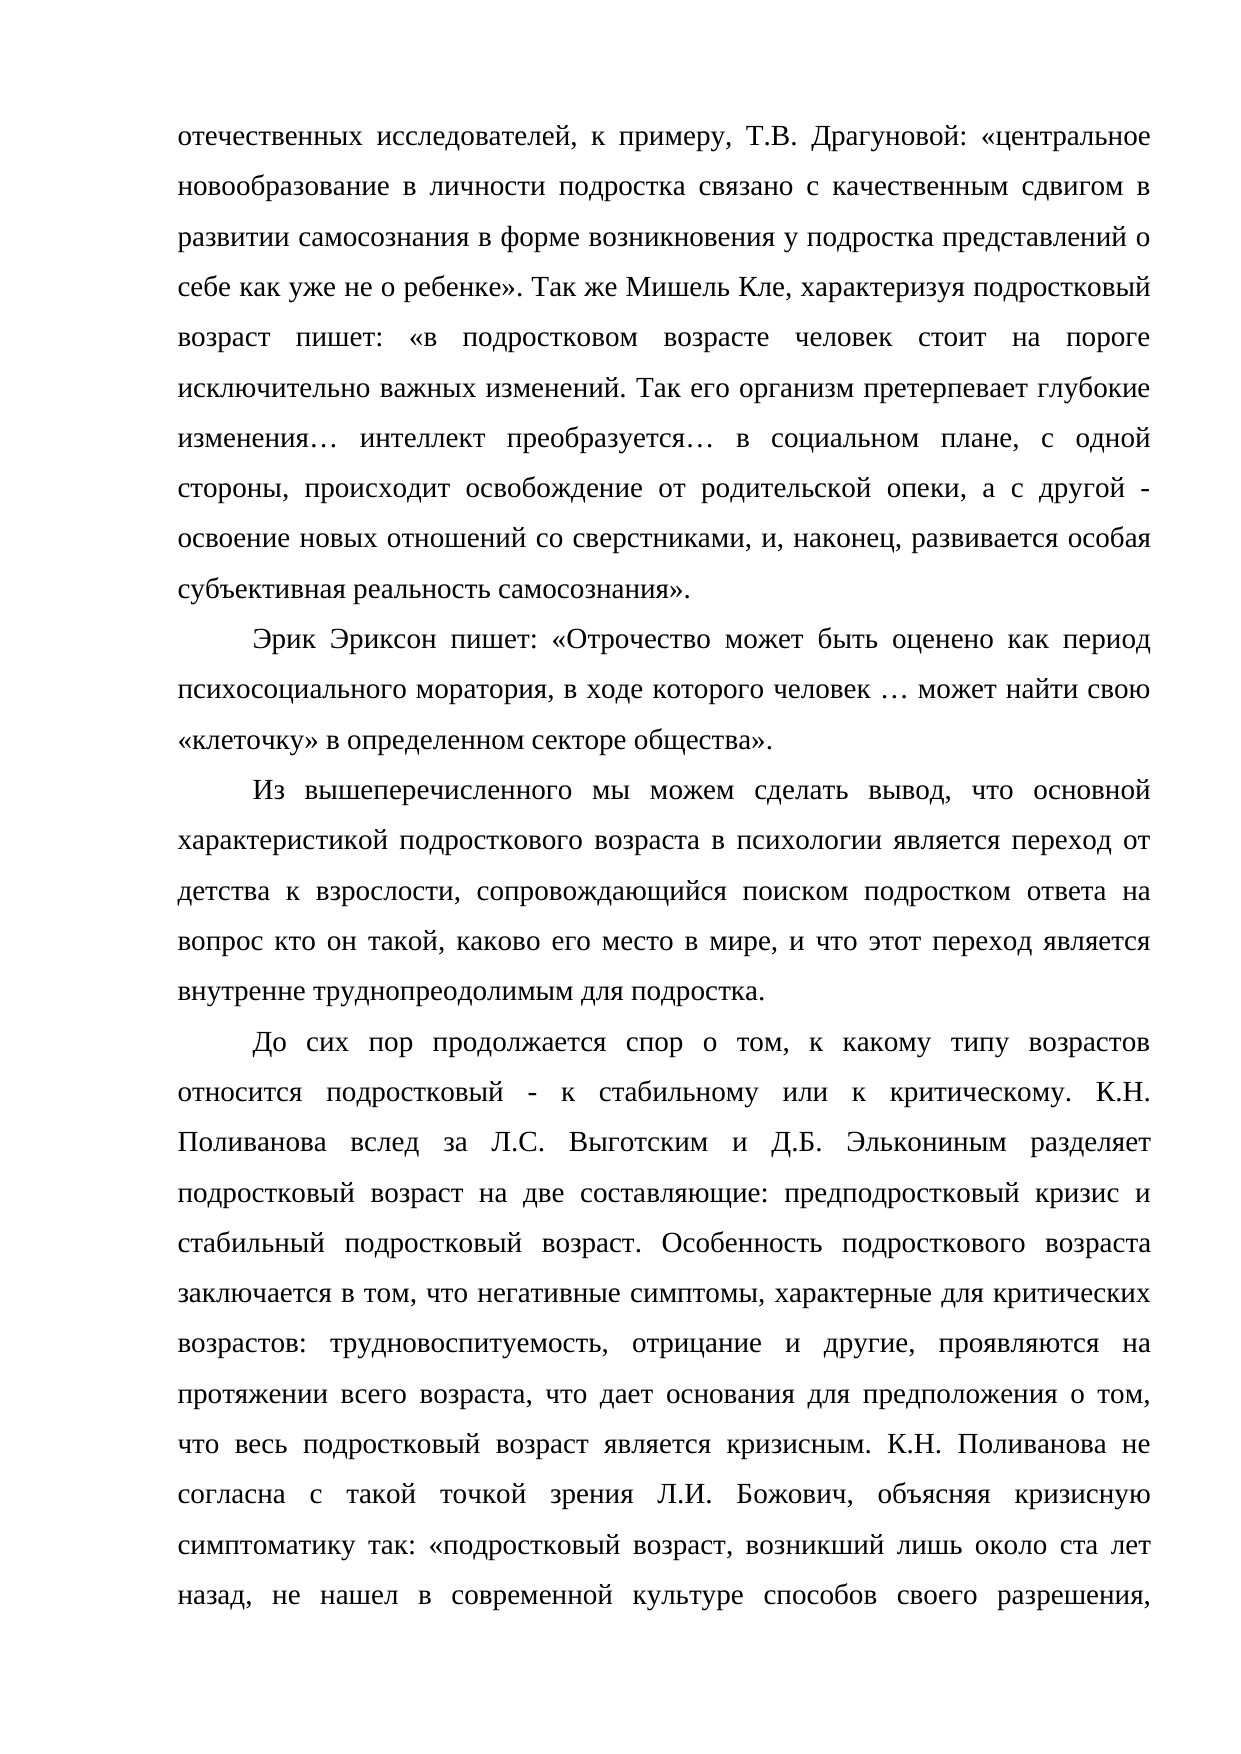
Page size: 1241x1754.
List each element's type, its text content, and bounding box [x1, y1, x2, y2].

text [177, 118, 1152, 604]
text Эрик Эриксон пишет: «Отрочество может быть оценено как период психосоциального моратория, в ходе которого человек … может найти свою «клеточку» в определенном секторе общества». [177, 621, 1152, 755]
text Из вышеперечисленного мы можем сделать вывод, что основной характеристикой подросткового возраста в психологии является переход от детства к взрослости, сопровождающийся поиском подростком ответа на вопрос кто он такой, каково его место в мире, и что этот переход является внутренне труднопреодолимым для подростка. [177, 772, 1152, 1007]
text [177, 1024, 1152, 1611]
